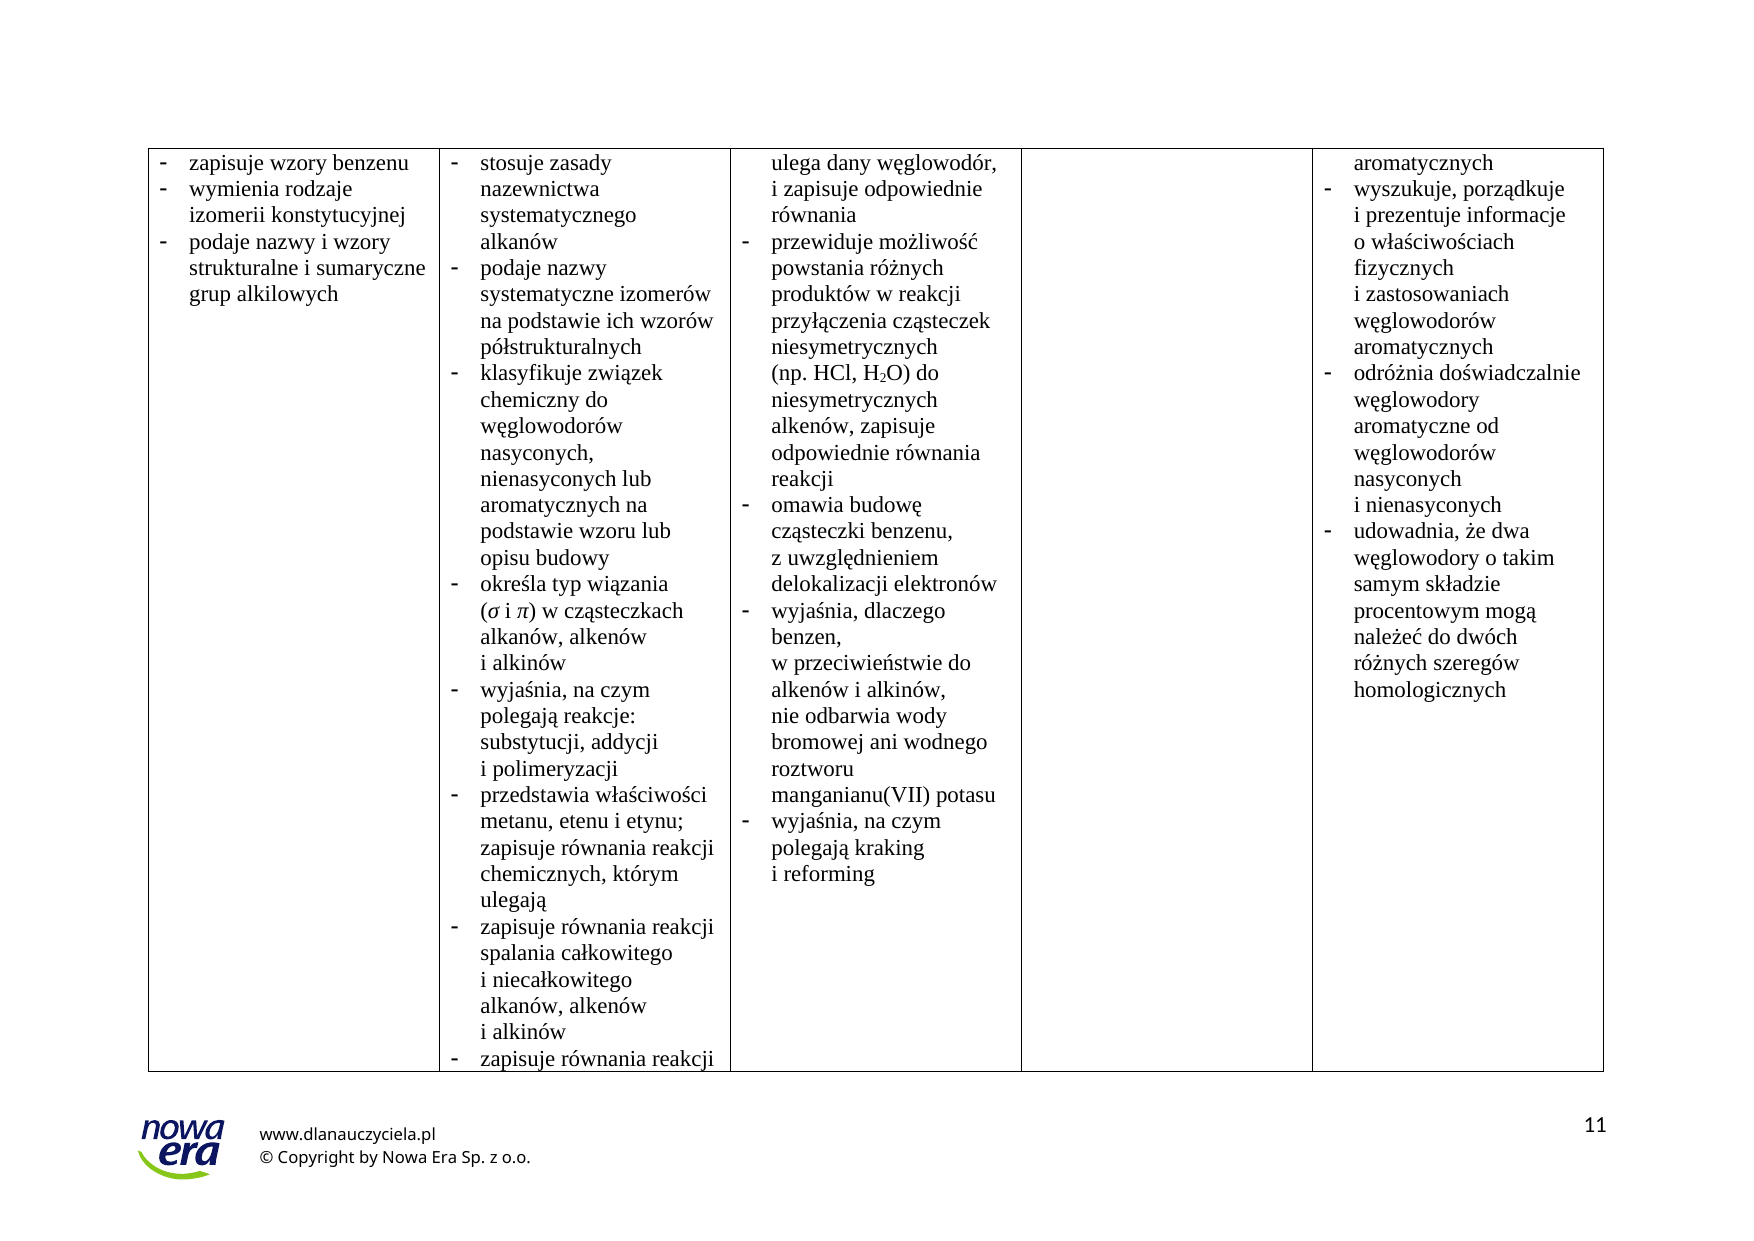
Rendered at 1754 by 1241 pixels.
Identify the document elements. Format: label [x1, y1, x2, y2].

table_cell [1313, 149, 1603, 1071]
table_cell [440, 149, 730, 1071]
table_cell [731, 149, 1021, 1071]
table_cell [1022, 149, 1312, 1071]
table_cell [149, 149, 439, 1071]
